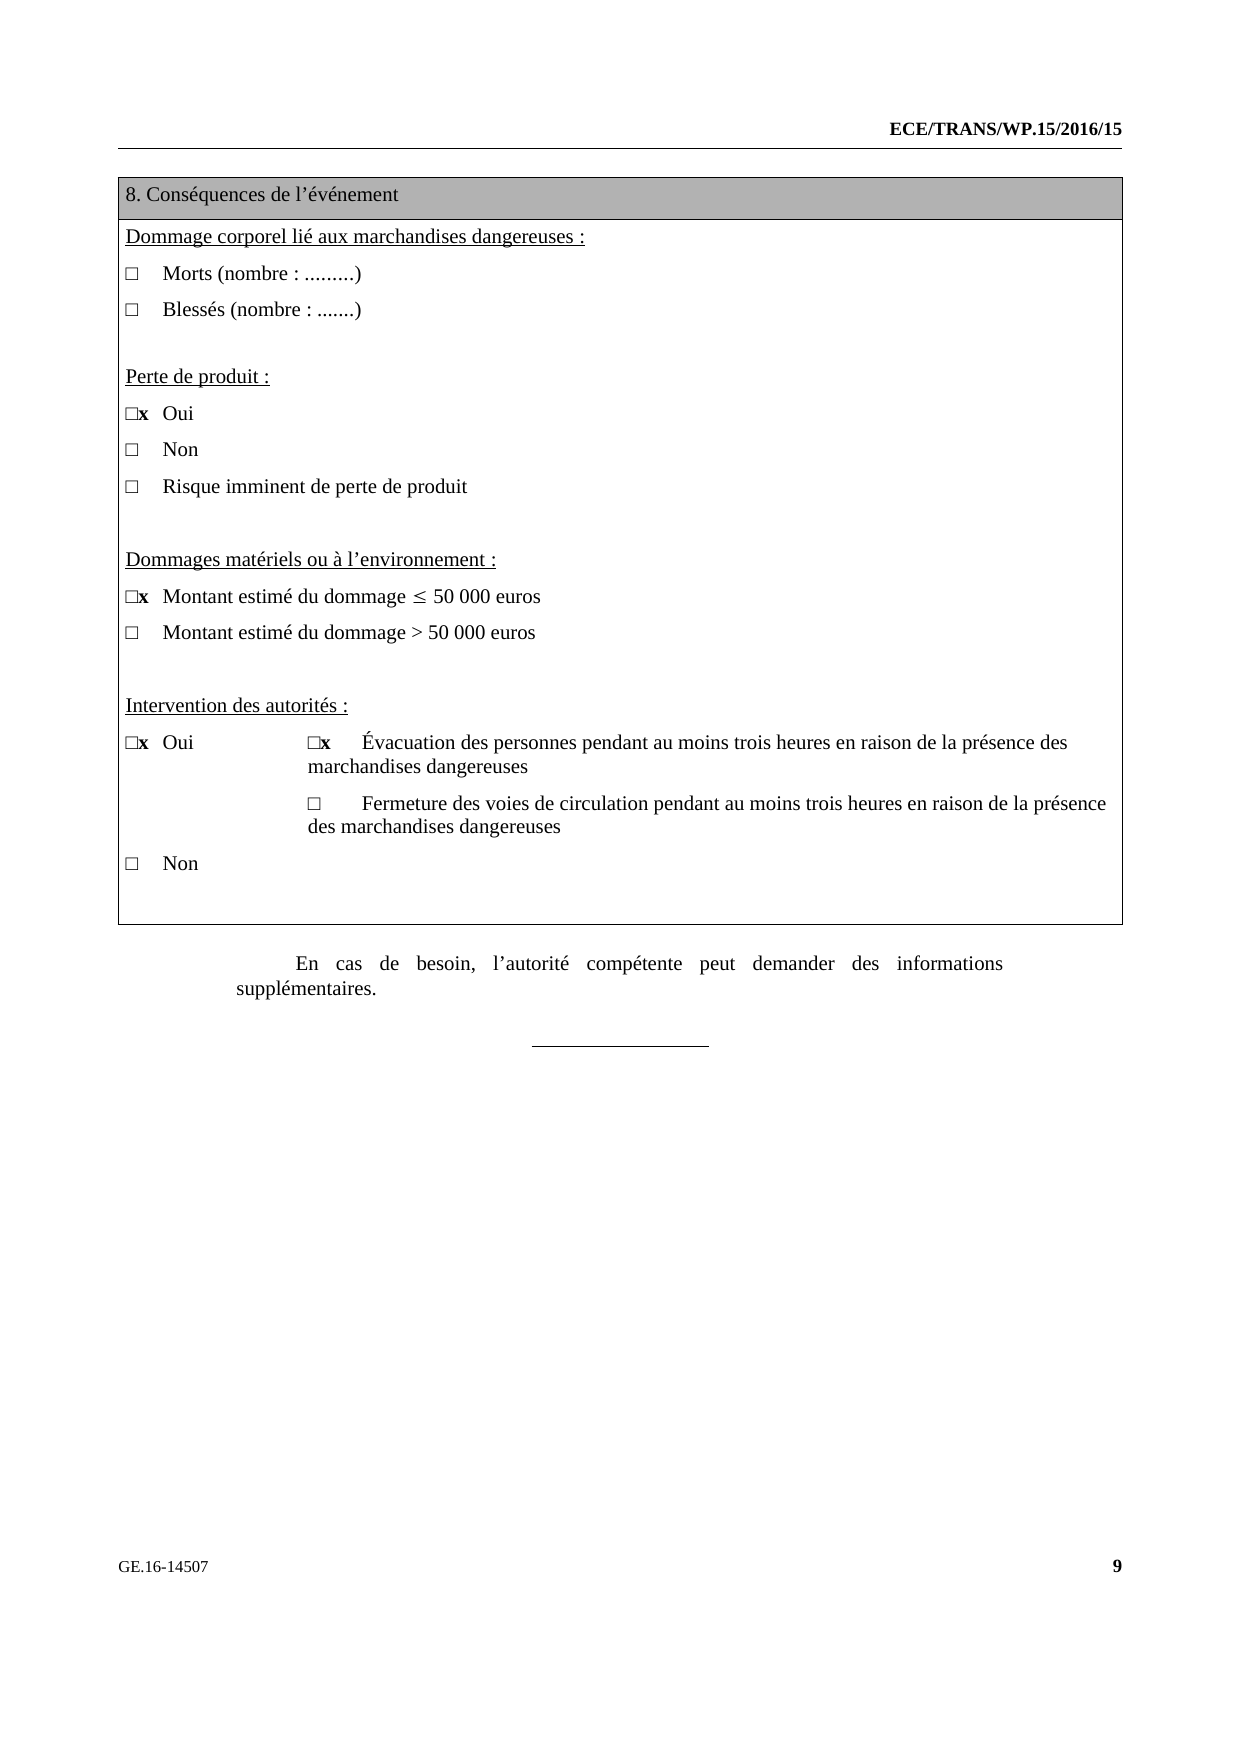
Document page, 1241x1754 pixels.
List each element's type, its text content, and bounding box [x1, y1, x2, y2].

text En cas de besoin, l’autorité compétente peut demander des informations supplémentaires. [236, 950, 1004, 1000]
table_cell Dommage corporel lié aux marchandises dangereuses : □ Morts (nombre : ) □ Blessés (nombre : ) Perte de produit : □x Oui □ Non □ Risque imminent de perte de produit Dommages matériels ou à l’environnement : □x Montant estimé du dommage 50 000 euros □ Montant estimé du dommage > 50 000 euros Intervention des autorités : □x Oui □x Évacuation des personnes pendant au moins trois heures en raison de la présence des marchandises dangereuses □ Fermeture des voies de circulation pendant au moins trois heures en raison de la présence des marchandises dangereuses □ Non [119, 220, 1122, 924]
table_cell 8. Conséquences de l’événement [119, 178, 1122, 219]
